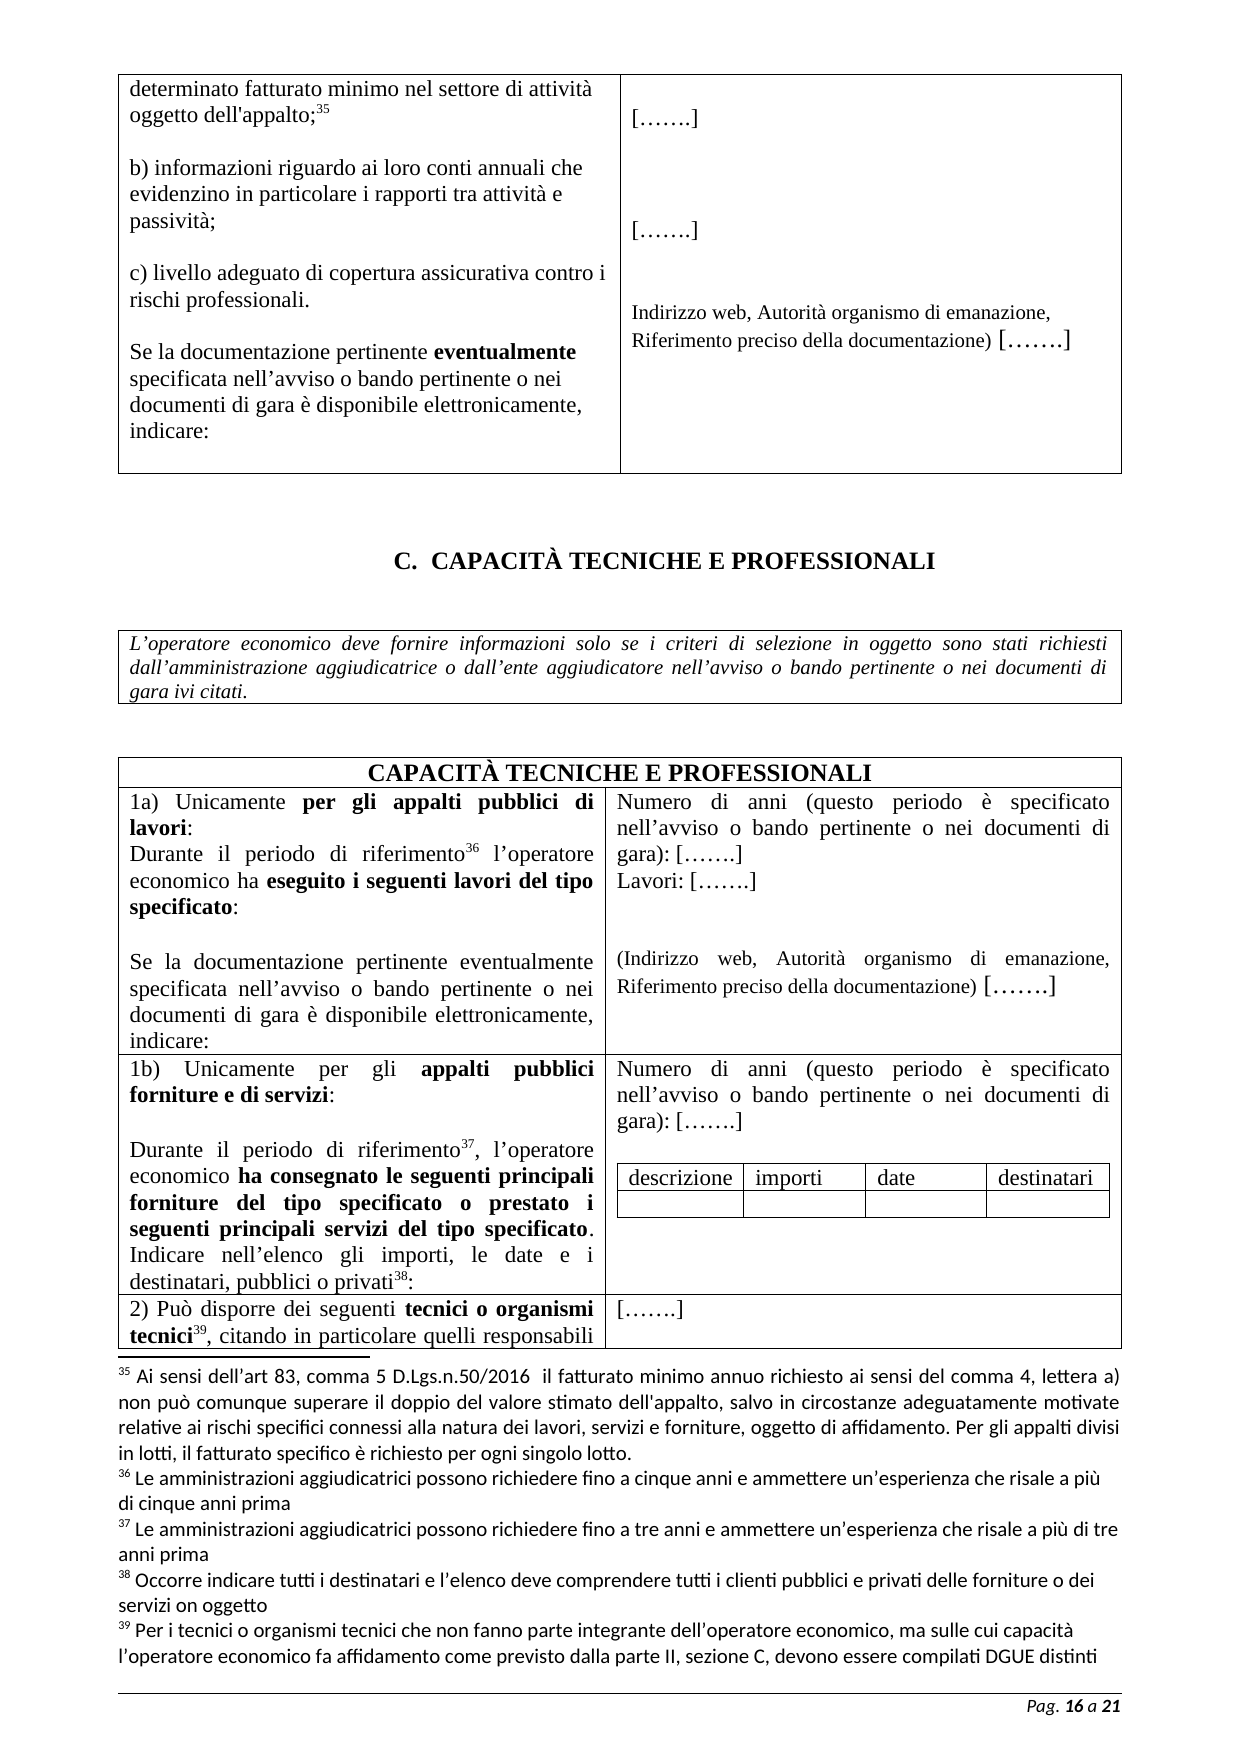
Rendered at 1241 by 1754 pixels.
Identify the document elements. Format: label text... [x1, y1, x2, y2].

list CAPACITÀ TECNICHE E PROFESSIONALI [207, 546, 1122, 575]
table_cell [119, 75, 620, 473]
table_cell Numero di anni (questo periodo è specificato nell’avviso o bando pertinente o nei documenti di gara): […….] [606, 1055, 1121, 1294]
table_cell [621, 75, 1121, 473]
table_cell Numero di anni (questo periodo è specificato nell’avviso o bando pertinente o nei documenti di gara): […….] Lavori: […….] (Indirizzo web, Autorità organismo di emanazione, Riferimento preciso della documentazione) […….] [606, 788, 1121, 1054]
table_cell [119, 1295, 605, 1348]
table_cell […….] […….] [606, 1295, 1121, 1348]
table_cell 1a) Unicamente per gli appalti pubblici di lavori: Durante il periodo di riferimento l’operatore economico ha eseguito i seguenti lavori del tipo specificato: Se la documentazione pertinente eventualmente specificata nell’avviso o bando pertinente o nei documenti di gara è disponibile elettronicamente, indicare: [119, 788, 605, 1054]
table_header L’operatore economico deve fornire informazioni solo se i criteri di selezione in oggetto sono stati richiesti dall’amministrazione aggiudicatrice o dall’ente aggiudicatore nell’avviso o bando pertinente o nei documenti di gara ivi citati. [119, 631, 1121, 703]
table_cell 1b) Unicamente per gli appalti pubblici forniture e di servizi: Durante il periodo di riferimento, l’operatore economico ha consegnato le seguenti principali forniture del tipo specificato o prestato i seguenti principali servizi del tipo specificato. Indicare nell’elenco gli importi, le date e i destinatari, pubblici o privati: [119, 1055, 605, 1294]
table_header CAPACITÀ TECNICHE E PROFESSIONALI [119, 758, 1121, 787]
